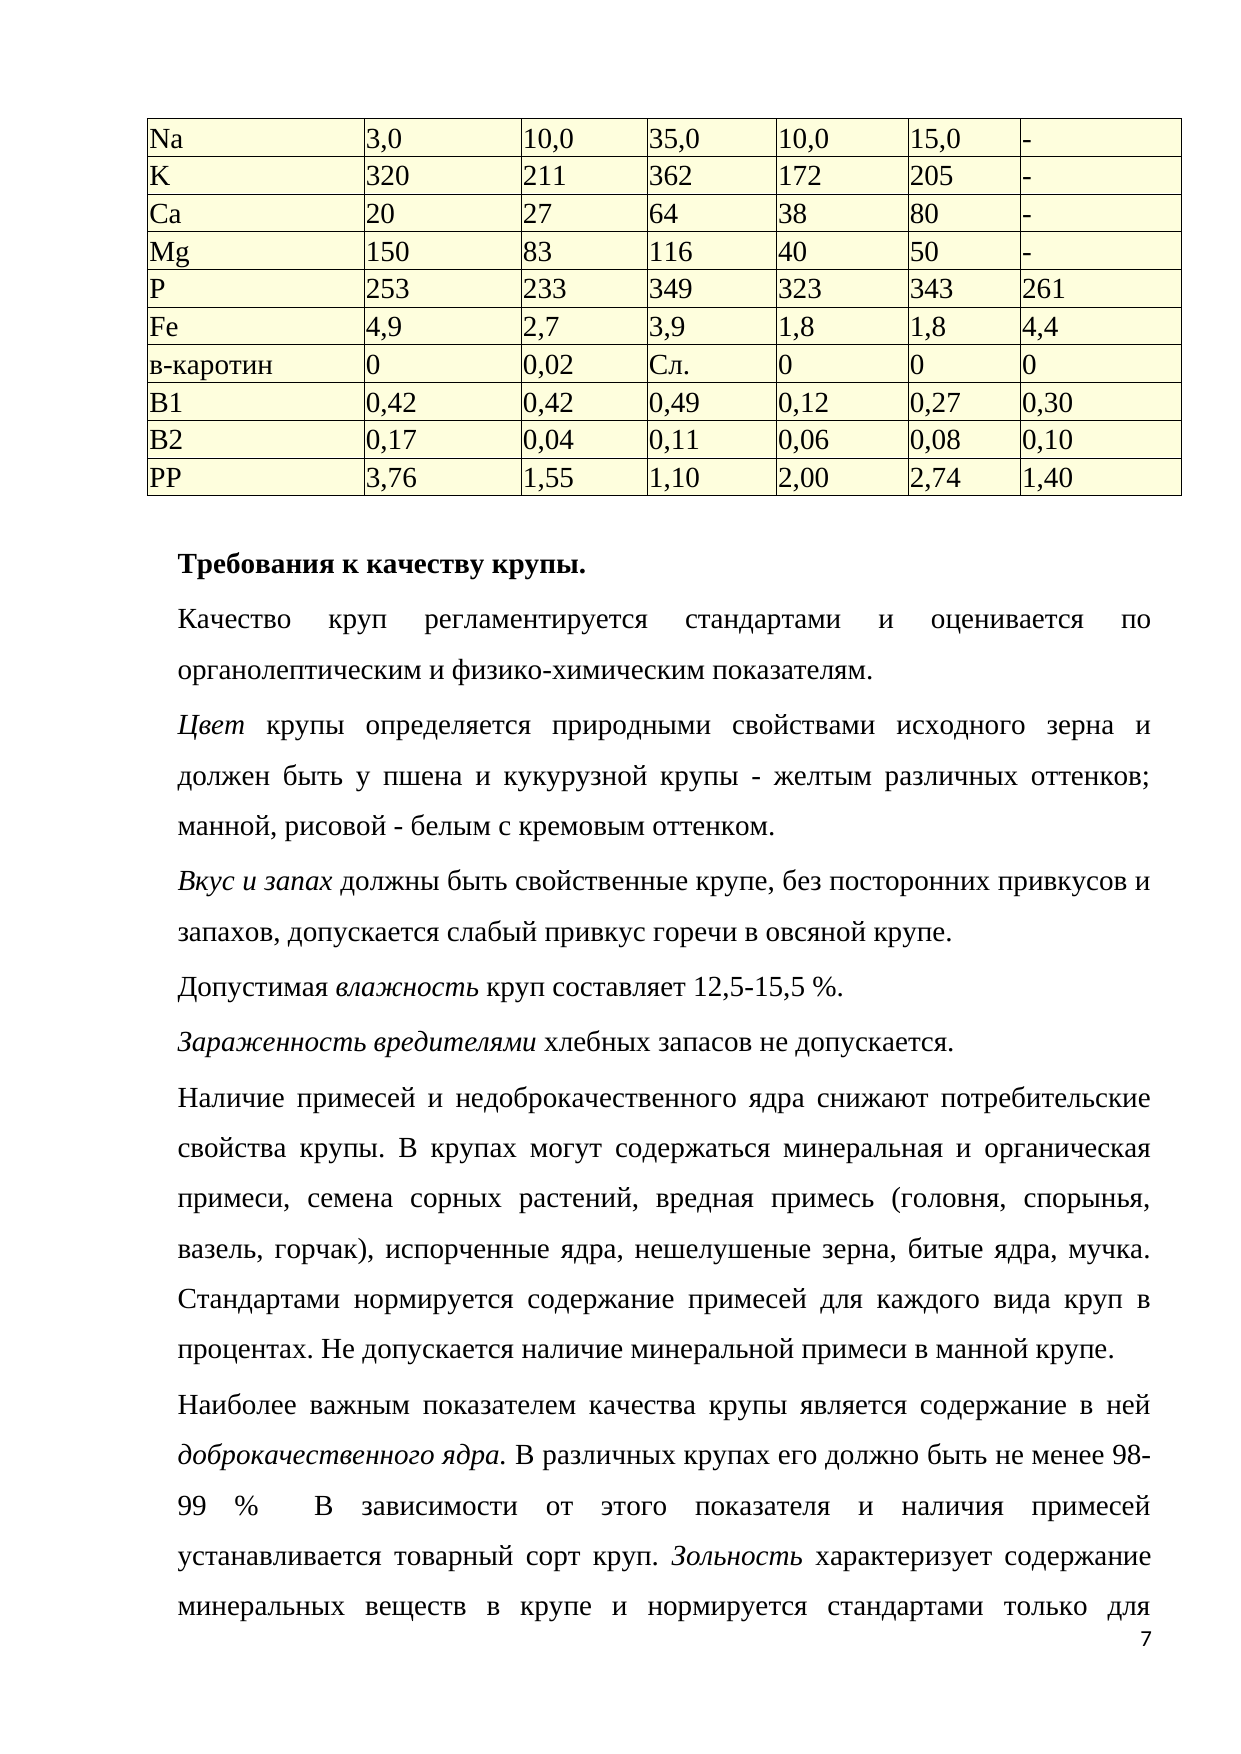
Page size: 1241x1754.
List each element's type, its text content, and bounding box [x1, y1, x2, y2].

table_cell 50 [909, 232, 1020, 269]
table_cell Na [148, 119, 364, 156]
table_cell 0,17 [365, 421, 521, 457]
table_cell В2 [148, 421, 364, 457]
table_cell 0,27 [909, 383, 1020, 420]
table_cell 343 [909, 270, 1020, 307]
table_cell 10,0 [522, 119, 647, 156]
table_cell 0 [1021, 345, 1181, 382]
table_cell 27 [522, 195, 647, 231]
table_cell 0,42 [365, 383, 521, 420]
text Вкус и запах должны быть свойственные крупе, без посторонних привкусов и запахов, допускается слабый привкус горечи в овсяной крупе. [177, 863, 1152, 947]
table_cell Сл. [648, 345, 776, 382]
table_cell 362 [648, 157, 776, 193]
table_cell 253 [365, 270, 521, 307]
table_cell 2,74 [909, 459, 1020, 495]
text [177, 1387, 1152, 1622]
table_cell 2,7 [522, 308, 647, 344]
table_cell 1,10 [648, 459, 776, 495]
table_cell 0 [777, 345, 908, 382]
table_cell 0,49 [648, 383, 776, 420]
table_cell 0,02 [522, 345, 647, 382]
text Цвет крупы определяется природными свойствами исходного зерна и должен быть у пшена и кукурузной крупы - желтым различных оттенков; манной, рисовой - белым с кремовым оттенком. [177, 707, 1152, 842]
table_cell 4,9 [365, 308, 521, 344]
table_cell 0,08 [909, 421, 1020, 457]
table_cell 323 [777, 270, 908, 307]
table_cell 0,10 [1021, 421, 1181, 457]
table_cell 261 [1021, 270, 1181, 307]
text Наличие примесей и недоброкачественного ядра снижают потребительские свойства крупы. В крупах могут содержаться минеральная и органическая примеси, семена сорных растений, вредная примесь (головня, спорынья, вазель, горчак), испорченные ядра, нешелушеные зерна, битые ядра, мучка. Стандартами нормируется содержание примесей для каждого вида круп в процентах. Не допускается наличие минеральной примеси в манной крупе. [177, 1080, 1152, 1365]
table_cell 0 [365, 345, 521, 382]
table_cell 4,4 [1021, 308, 1181, 344]
table_cell 83 [522, 232, 647, 269]
table_cell 1,8 [777, 308, 908, 344]
table_cell 205 [909, 157, 1020, 193]
table_cell 20 [365, 195, 521, 231]
table_cell РР [148, 459, 364, 495]
table_cell Mg [148, 232, 364, 269]
table_cell - [1021, 195, 1181, 231]
table_cell 3,76 [365, 459, 521, 495]
table_cell 150 [365, 232, 521, 269]
table_cell 64 [648, 195, 776, 231]
table_cell 349 [648, 270, 776, 307]
table_cell K [148, 157, 364, 193]
table_cell 320 [365, 157, 521, 193]
table_cell 0,04 [522, 421, 647, 457]
table_cell 80 [909, 195, 1020, 231]
table_cell 0,06 [777, 421, 908, 457]
table_cell 1,40 [1021, 459, 1181, 495]
table_cell 1,8 [909, 308, 1020, 344]
table_cell 0,12 [777, 383, 908, 420]
table_cell - [1021, 119, 1181, 156]
table_cell 116 [648, 232, 776, 269]
table_cell 0,42 [522, 383, 647, 420]
table_cell P [148, 270, 364, 307]
table_cell 211 [522, 157, 647, 193]
table_cell Ca [148, 195, 364, 231]
table_cell 38 [777, 195, 908, 231]
table_cell - [1021, 232, 1181, 269]
table_cell 1,55 [522, 459, 647, 495]
text Качество круп регламентируется стандартами и оценивается по органолептическим и физико-химическим показателям. [177, 602, 1152, 686]
table_cell 2,00 [777, 459, 908, 495]
table_cell 40 [777, 232, 908, 269]
table_cell - [1021, 157, 1181, 193]
table_cell 233 [522, 270, 647, 307]
table_cell 10,0 [777, 119, 908, 156]
table_cell 0,30 [1021, 383, 1181, 420]
table_cell 15,0 [909, 119, 1020, 156]
table_cell 172 [777, 157, 908, 193]
table_cell 35,0 [648, 119, 776, 156]
table_cell 0 [909, 345, 1020, 382]
text Зараженность вредителями хлебных запасов не допускается. [177, 1024, 1152, 1058]
text Допустимая влажность круп составляет 12,5-15,5 %. [177, 969, 1152, 1003]
subtitle Требования к качеству крупы. [177, 546, 1152, 580]
table_cell 3,9 [648, 308, 776, 344]
table_cell Fe [148, 308, 364, 344]
table_cell 3,0 [365, 119, 521, 156]
table_cell 0,11 [648, 421, 776, 457]
table_cell В1 [148, 383, 364, 420]
table_cell в-каротин [148, 345, 364, 382]
